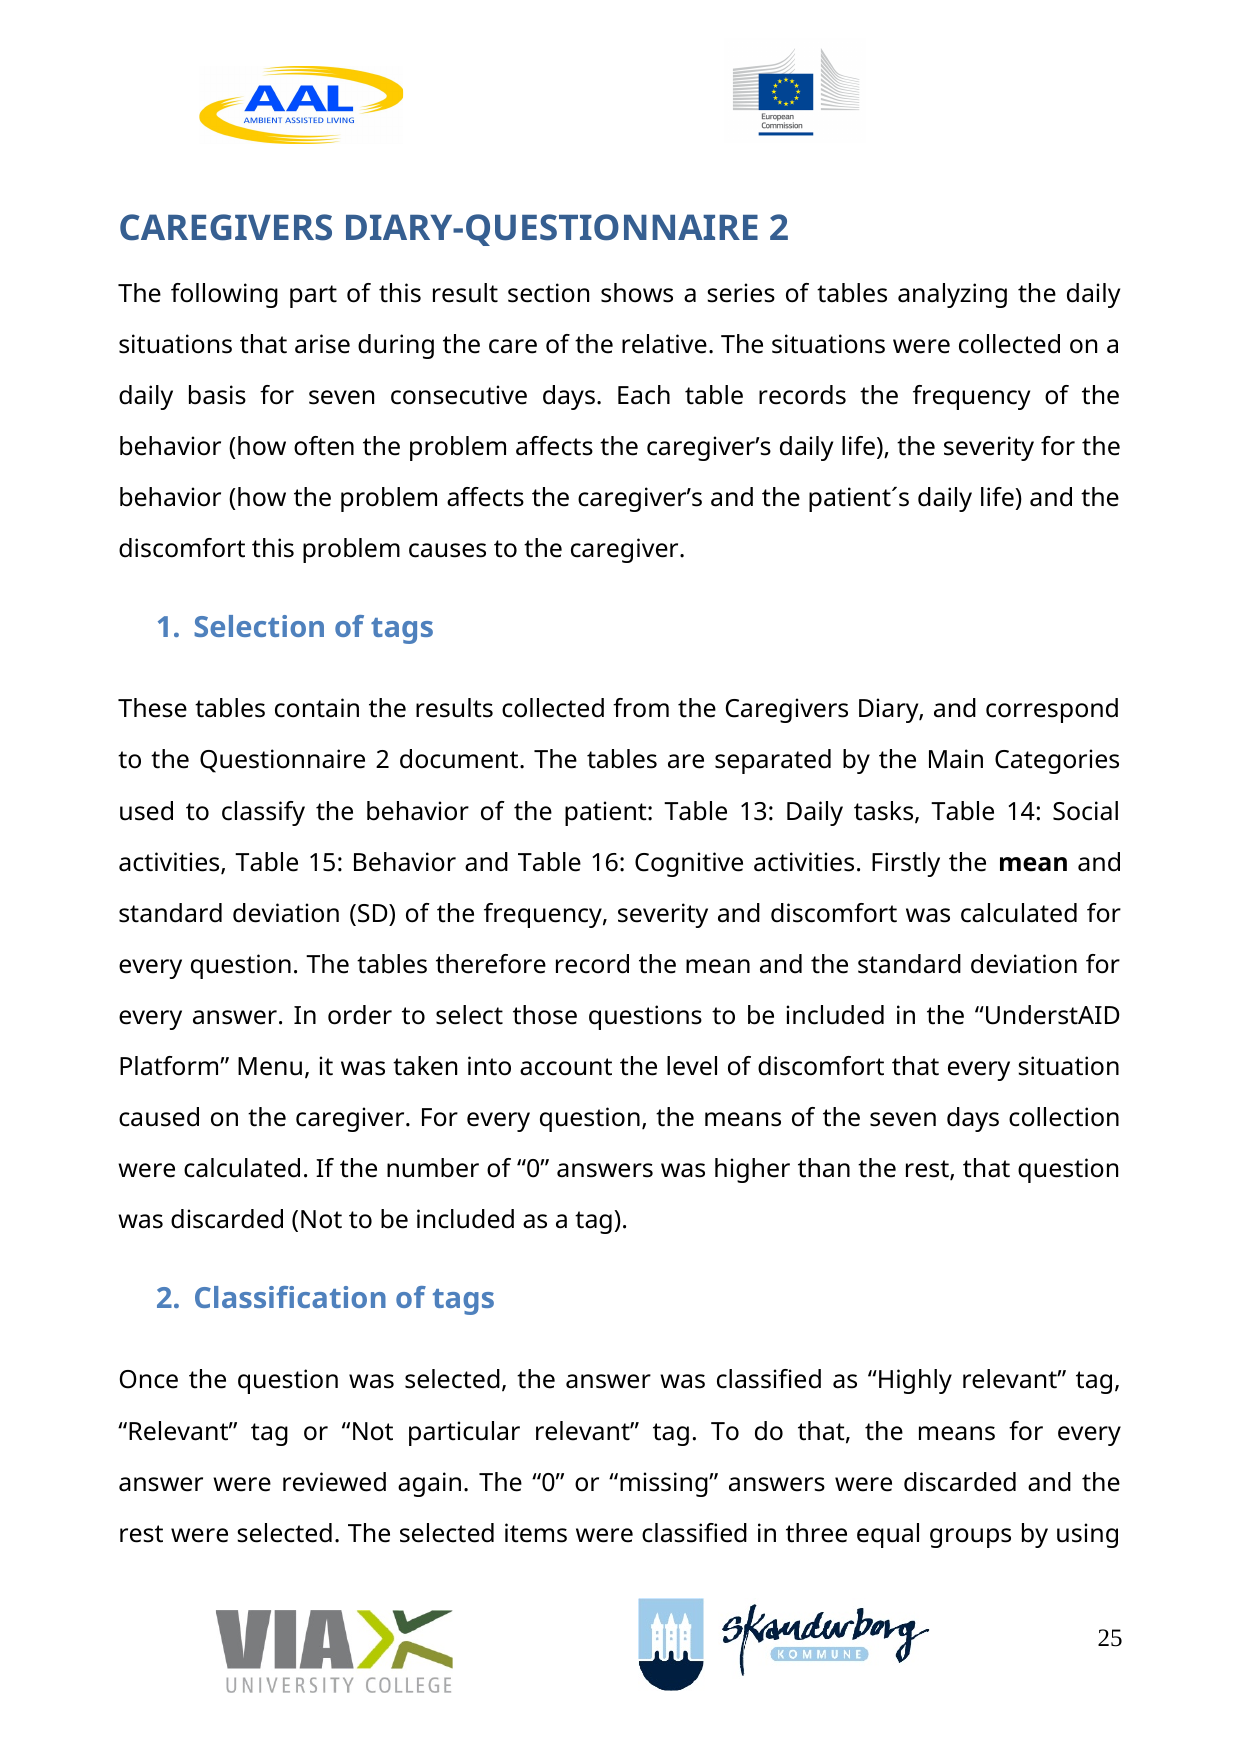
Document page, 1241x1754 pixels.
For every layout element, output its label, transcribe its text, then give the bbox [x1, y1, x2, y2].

list These tables contain the results collected from the Caregivers Diary, and correspond to the Questionnaire 2 document. The tables are separated by the Main Categories used to classify the behavior of the patient: Table 13: Daily tasks, Table 14: Social activities, Table 15: Behavior and Table 16: Cognitive activities. Firstly the mean and standard deviation (SD) of the frequency, severity and discomfort was calculated for every question. The tables therefore record the mean and the standard deviation for every answer. In order to select those questions to be included in the “UnderstAID Platform” Menu, it was taken into account the level of discomfort that every situation caused on the caregiver. For every question, the means of the seven days collection were calculated. If the number of “0” answers was higher than the rest, that question was discarded (Not to be included as a tag). [118, 691, 1122, 1236]
subtitle Classification of tags [156, 1278, 1122, 1317]
picture [724, 38, 866, 143]
subtitle Selection of tags [156, 607, 1122, 646]
subtitle CAREGIVERS DIARY-QUESTIONNAIRE 2 [118, 202, 1122, 250]
picture [215, 1610, 453, 1693]
text The following part of this result section shows a series of tables analyzing the daily situations that arise during the care of the relative. The situations were collected on a daily basis for seven consecutive days. Each table records the frequency of the behavior (how often the problem affects the caregiver’s daily life), the severity for the behavior (how the problem affects the caregiver’s and the patient´s daily life) and the discomfort this problem causes to the caregiver. [118, 275, 1122, 565]
picture [638, 1598, 930, 1691]
picture [199, 66, 404, 144]
